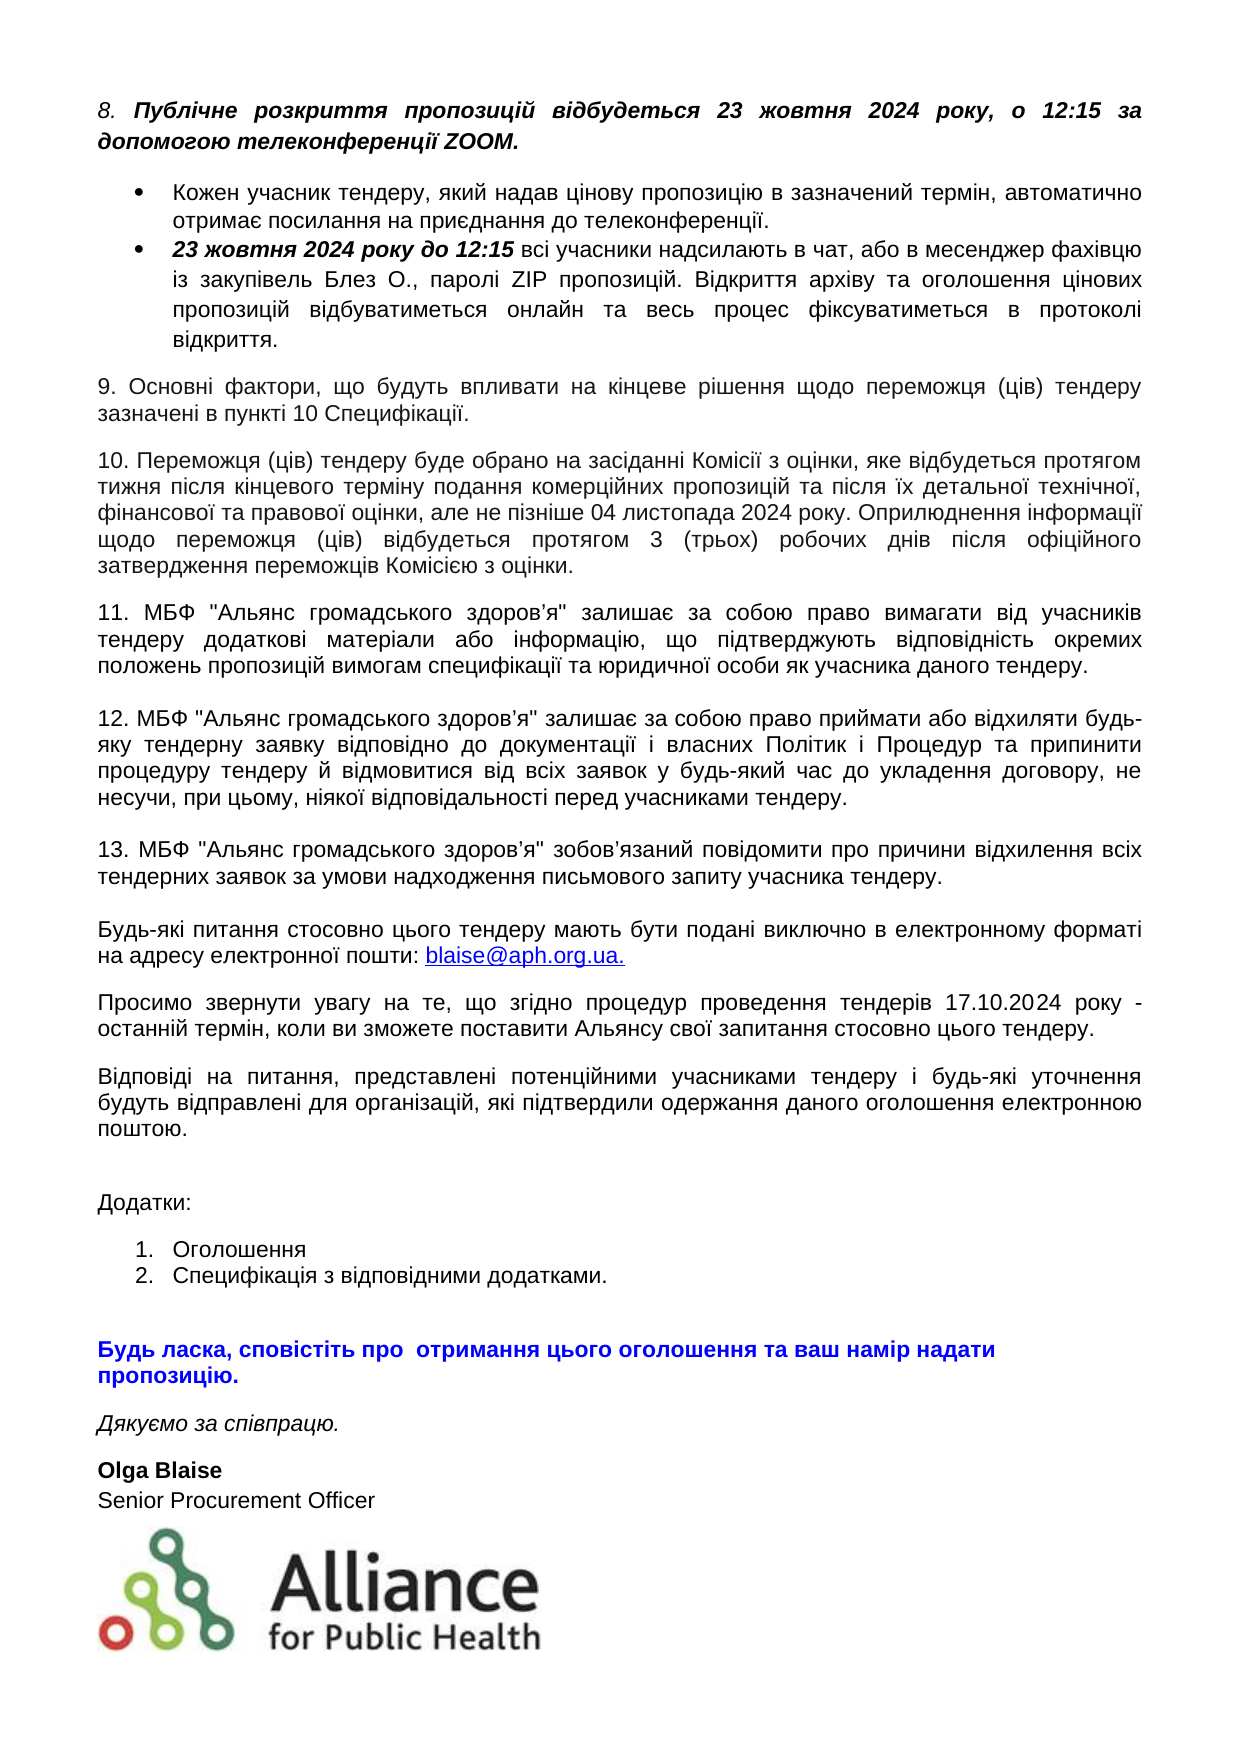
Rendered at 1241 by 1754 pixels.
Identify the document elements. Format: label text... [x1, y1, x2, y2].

list Оголошення [135, 1236, 1143, 1262]
text Просимо звернути увагу на те, що згідно процедур проведення тендерів 17.10.2024 року - останній термін, коли ви зможете поставити Альянсу свої запитання стосовно цього тендеру. [97, 989, 1143, 1042]
text 11. МБФ "Альянс громадського здоров’я" залишає за собою право вимагати від учасників тендеру додаткові матеріали або інформацію, що підтверджують відповідність окремих положень пропозицій вимогам специфікації та юридичної особи як учасника даного тендеру. [97, 599, 1143, 678]
text 12. МБФ "Альянс громадського здоров’я" залишає за собою право приймати або відхиляти будь-яку тендерну заявку відповідно до документації і власних Політик і Процедур та припинити процедуру тендеру й відмовитися від всіх заявок у будь-який час до укладення договору, не несучи, при цьому, ніякої відповідальності перед учасниками тендеру. [97, 705, 1143, 810]
text Додатки: [97, 1189, 1143, 1215]
text Будь-які питання стосовно цього тендеру мають бути подані виключно в електронному форматі на адресу електронної пошти: blaise@aph.org.ua. [97, 916, 1143, 968]
text 10. Переможця (ців) тендеру буде обрано на засіданні Комісії з оцінки, яке відбудеться протягом тижня після кінцевого терміну подання комерційних пропозицій та після їх детальної технічної, фінансової та правової оцінки, але не пізніше 04 листопада 2024 року. Оприлюднення інформації щодо переможця (ців) відбудеться протягом 3 (трьох) робочих днів після офіційного затвердження переможців Комісією з оцінки. [97, 447, 1143, 578]
text Будь ласка, сповістіть про отримання цього оголошення та ваш намір надати пропозицію. [97, 1336, 1143, 1389]
text 8. Публічне розкриття пропозицій відбудеться 23 жовтня 2024 року, о 12:15 за допомогою телеконференції ZOOM. [97, 97, 1143, 154]
text 13. МБФ "Альянс громадського здоров’я" зобов’язаний повідомити про причини відхилення всіх тендерних заявок за умови надходження письмового запиту учасника тендеру. [97, 836, 1143, 889]
text Відповіді на питання, представлені потенційними учасниками тендеру і будь-які уточнення будуть відправлені для організацій, які підтвердили одержання даного оголошення електронною поштою. [97, 1063, 1143, 1142]
list 23 жовтня 2024 року до 12:15 всі учасники надсилають в чат, або в месенджер фахівцю із закупівель Блез О., паролі ZIP пропозицій. Відкриття архіву та оголошення цінових пропозицій відбуватиметься онлайн та весь процес фіксуватиметься в протоколі відкриття. [135, 236, 1143, 353]
text Olga Blaise [97, 1457, 1143, 1483]
list Специфікація з відповідними додатками. [135, 1262, 1143, 1289]
picture [97, 1526, 542, 1656]
list Кожен учасник тендеру, який надав цінову пропозицію в зазначений термін, автоматично отримає посилання на приєднання до телеконференції. [135, 179, 1143, 233]
text Senior Procurement Officer [97, 1487, 1143, 1513]
text Дякуємо за співпрацю. [97, 1409, 1143, 1436]
text 9. Основні фактори, що будуть впливати на кінцеве рішення щодо переможця (ців) тендеру зазначені в пункті 10 Специфікації. [97, 373, 1143, 426]
